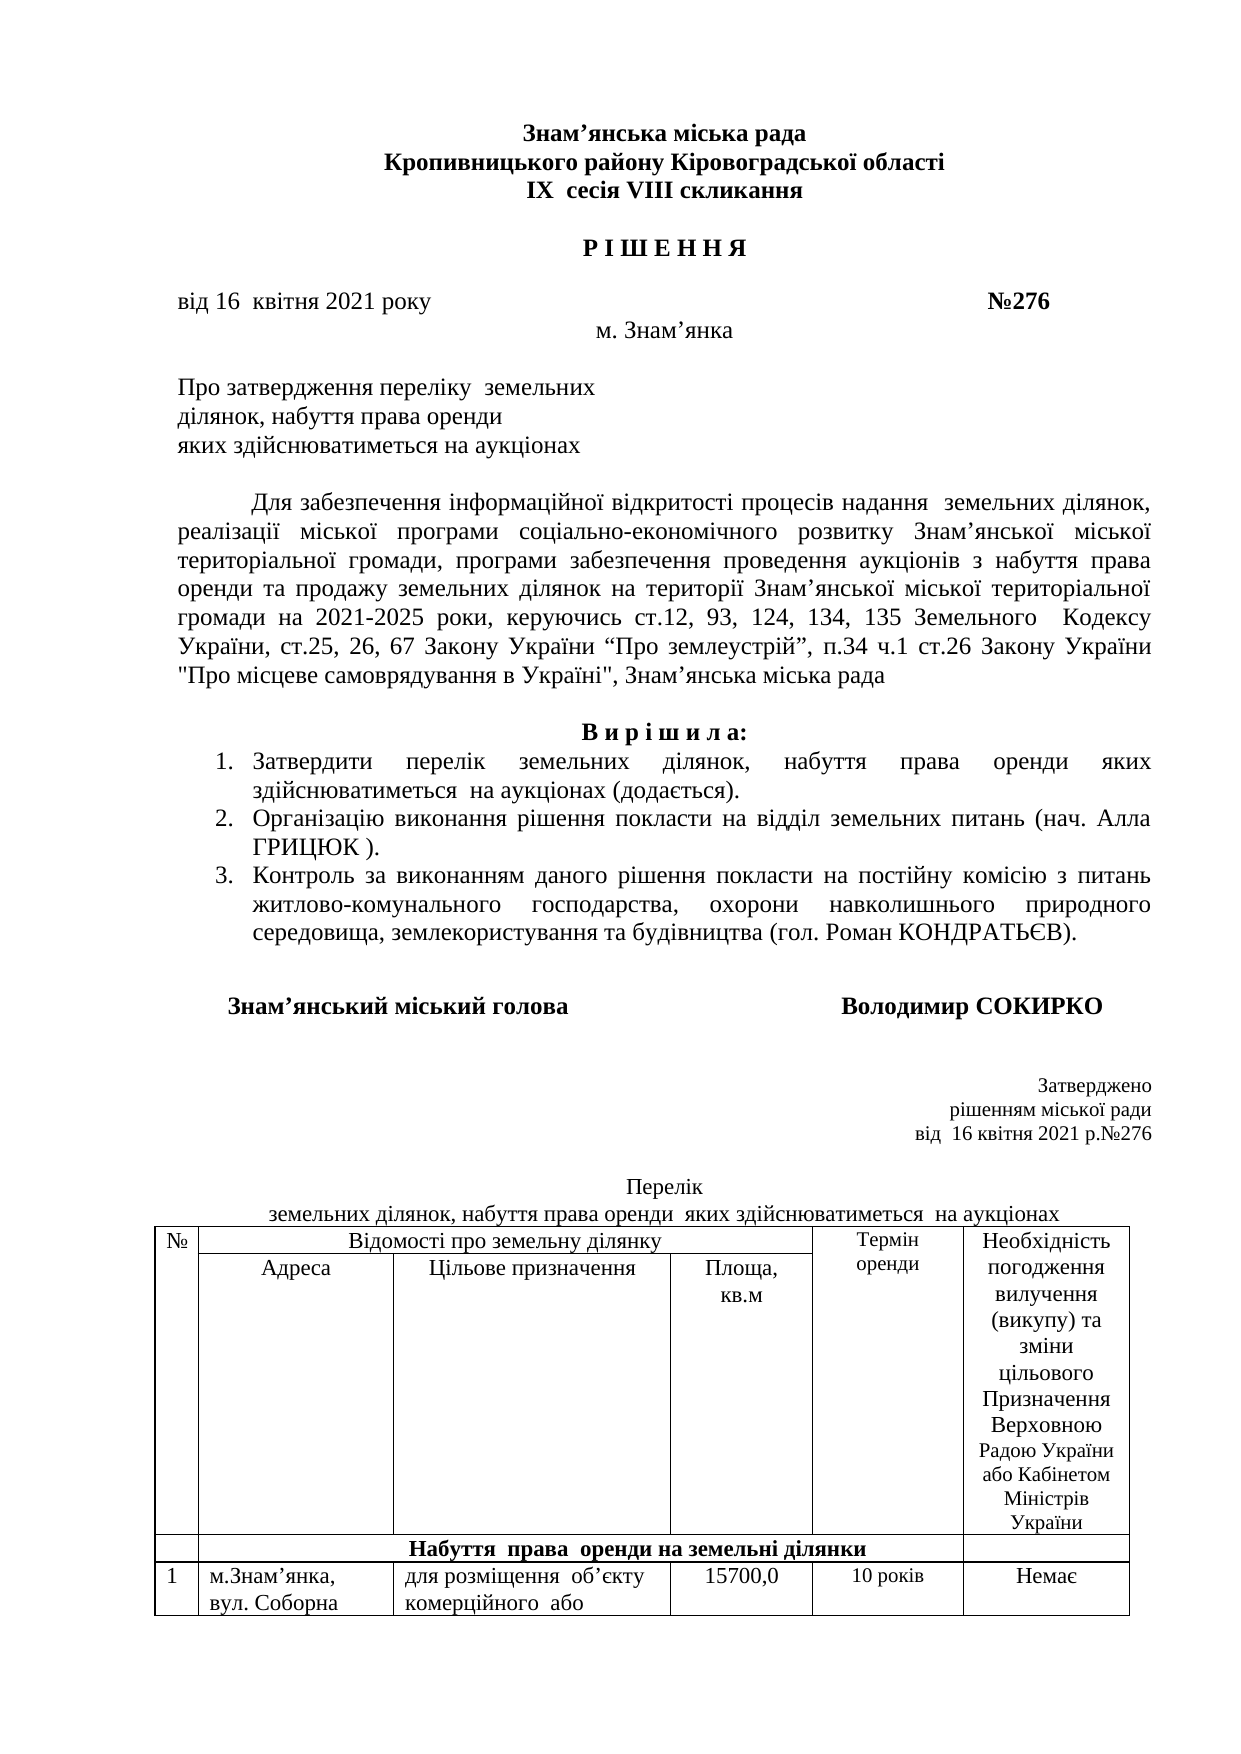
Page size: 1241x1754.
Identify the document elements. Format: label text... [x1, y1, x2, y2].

text рішенням міської ради [620, 1097, 1152, 1121]
table_cell 10 років [813, 1563, 963, 1615]
table_cell Адреса [199, 1254, 393, 1534]
text В и р і ш и л а: [177, 717, 1152, 746]
table_cell Площа, кв.м [671, 1254, 812, 1534]
text Кропивницького району Кіровоградської області [177, 147, 1152, 176]
table_header Відомості про земельну ділянку [199, 1227, 812, 1253]
text ділянок, набуття права оренди [177, 401, 1152, 430]
text Про затвердження переліку земельних [177, 372, 1152, 401]
text Знам’янська міська рада [177, 118, 1152, 147]
table_cell Немає [964, 1563, 1129, 1615]
list Затвердити перелік земельних ділянок, набуття права оренди яких здійснюватиметься на аукціонах (додається). [215, 746, 1152, 803]
table_cell 15700,0 [671, 1563, 812, 1615]
text Для забезпечення інформаційної відкритості процесів надання земельних ділянок, реалізації міської програми соціально-економічного розвитку Знам’янської міської територіальної громади, програми забезпечення проведення аукціонів з набуття права оренди та продажу земельних ділянок на території Знам’янської міської територіальної громади на 2021-2025 роки, керуючись ст.12, 93, 124, 134, 135 Земельного Кодексу України, ст.25, 26, 67 Закону України “Про землеустрій”, п.34 ч.1 ст.26 Закону України "Про мiсцеве самоврядування в Українi", Знам’янська мiська рада [177, 487, 1152, 688]
table_cell [964, 1535, 1129, 1561]
text від 16 квітня 2021 р.№276 [620, 1121, 1152, 1145]
text Перелік [177, 1173, 1152, 1199]
table_header Необхідність погодження вилучення (викупу) та зміни цільового Призначення Верховною Радою України або Кабінетом Міністрів України [964, 1227, 1129, 1534]
text IX сесія VIIІ скликання [177, 176, 1152, 204]
text Знам’янський міський голова Володимир СОКИРКО [177, 991, 1152, 1020]
table_header № [156, 1227, 198, 1534]
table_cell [394, 1563, 670, 1615]
table_cell 1 [156, 1563, 198, 1615]
text Затверджено [693, 1073, 1152, 1097]
table_cell [156, 1535, 198, 1561]
text від 16 квітня 2021 року №276 [177, 286, 1152, 315]
table_header Термін оренди [813, 1227, 963, 1534]
table_cell Набуття права оренди на земельні ділянки [199, 1535, 963, 1561]
text м. Знам’янка [177, 315, 1152, 343]
text яких здійснюватиметься на аукціонах [177, 430, 1152, 458]
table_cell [199, 1563, 393, 1615]
text земельних ділянок, набуття права оренди яких здійснюватиметься на аукціонах [177, 1199, 1152, 1226]
list Контроль за виконанням даного рішення покласти на постійну комісію з питань житлово-комунального господарства, охорони навколишнього природного середовища, землекористування та будівництва (гол. Роман КОНДРАТЬЄВ). [215, 861, 1152, 947]
text Р І Ш Е Н Н Я [177, 233, 1152, 262]
list Організацію виконання рішення покласти на відділ земельних питань (нач. Алла ГРИЦЮК ). [215, 803, 1152, 861]
table_cell Цільове призначення [394, 1254, 670, 1534]
